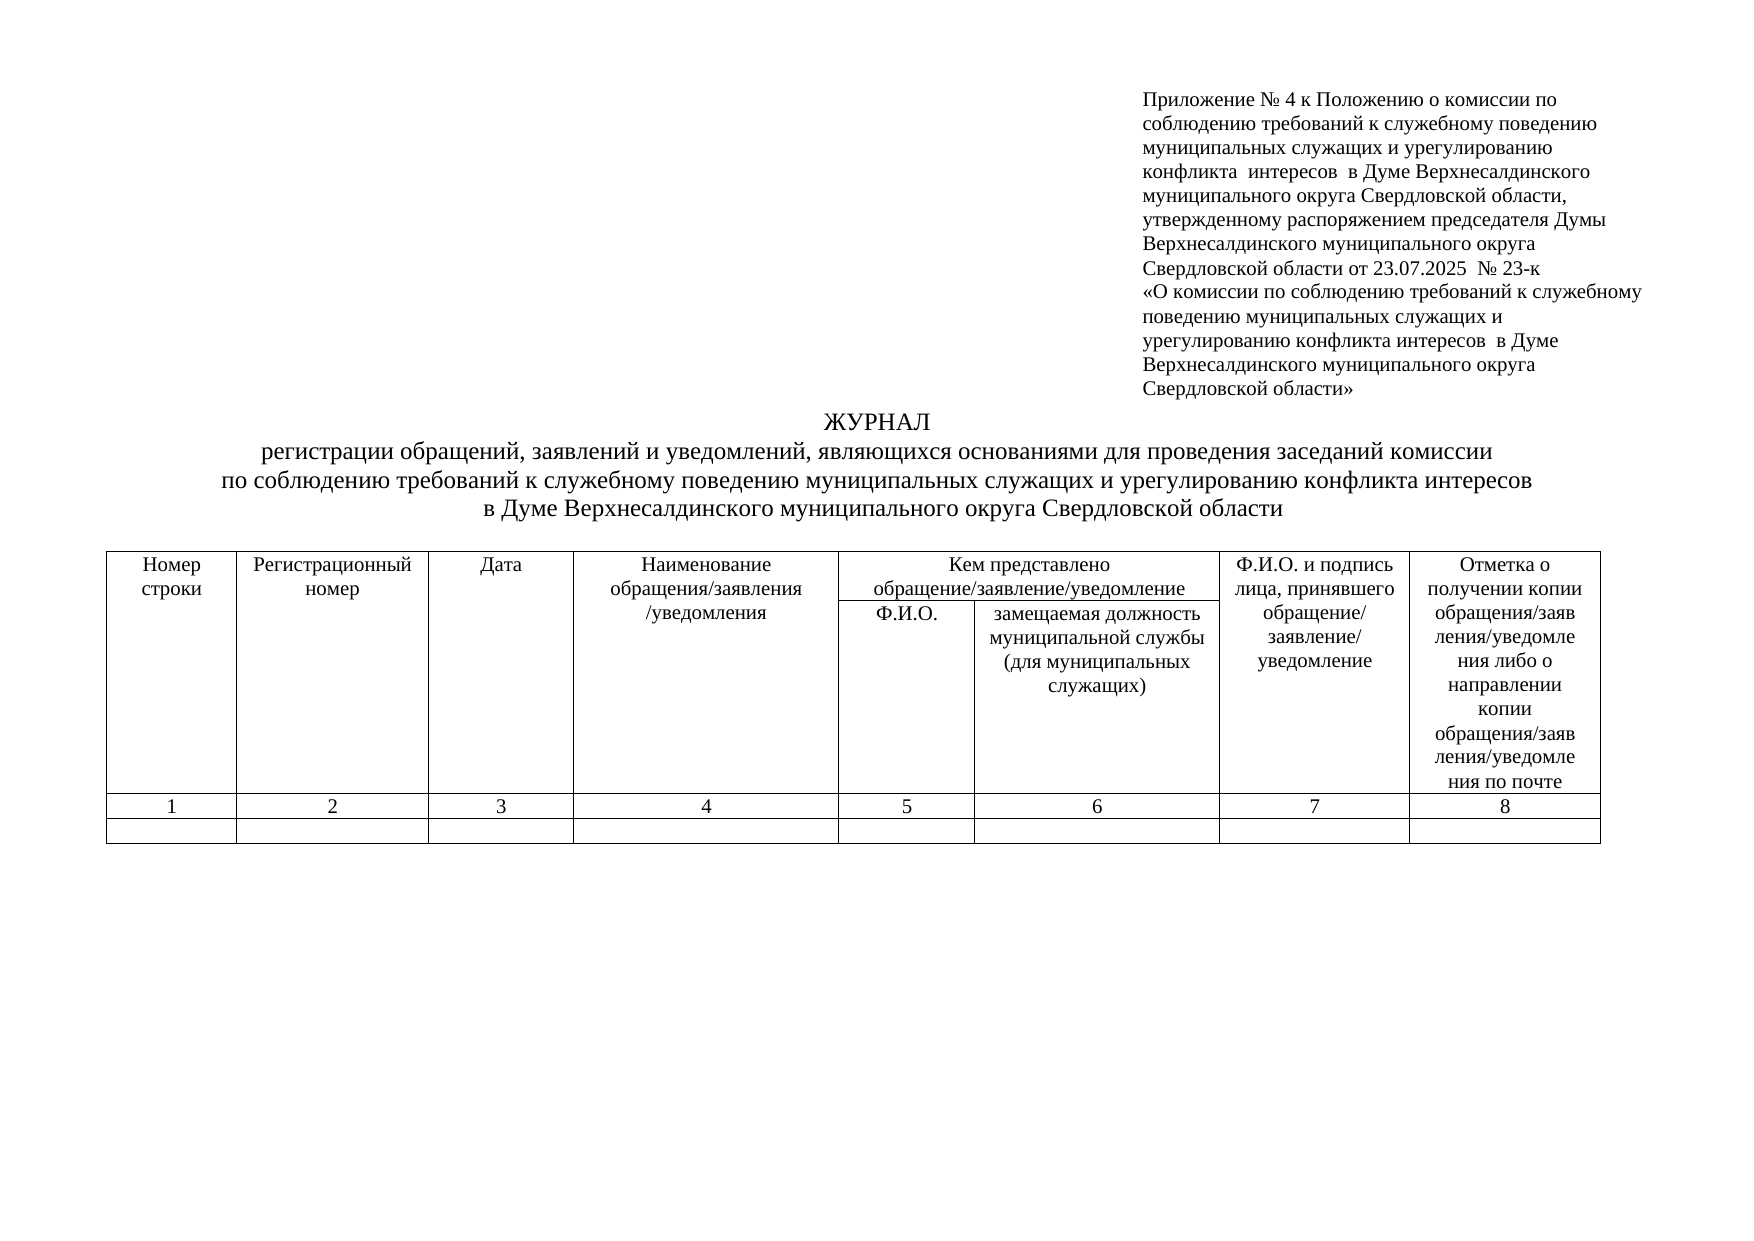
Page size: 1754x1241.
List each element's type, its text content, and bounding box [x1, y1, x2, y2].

table_cell 2 [237, 794, 428, 818]
text регистрации обращений, заявлений и уведомлений, являющихся основаниями для проведения заседаний комиссии [118, 436, 1636, 465]
table_cell замещаемая должность муниципальной службы (для муниципальных служащих) [975, 601, 1219, 793]
table_cell [574, 819, 838, 843]
table_header Наименование обращения/заявления /уведомления [574, 552, 838, 793]
table_header Кем представлено обращение/заявление/уведомление [839, 552, 1219, 600]
table_cell [975, 819, 1219, 843]
table_header Ф.И.О. и подпись лица, принявшего обращение/ заявление/ уведомление [1220, 552, 1409, 793]
table_cell [107, 819, 236, 843]
table_header Отметка о получении копии обращения/заяв ления/уведомле ния либо о направлении копии обращения/заяв ления/уведомле ния по почте [1410, 552, 1600, 793]
table_cell 4 [574, 794, 838, 818]
table_cell Ф.И.О. [839, 601, 974, 793]
table_cell [237, 819, 428, 843]
table_cell 3 [429, 794, 573, 818]
table_header Номер строки [107, 552, 236, 793]
text в Думе Верхнесалдинского муниципального округа Свердловской области [118, 493, 1636, 522]
table_header Регистрационный номер [237, 552, 428, 793]
table_cell [429, 819, 573, 843]
table_cell 1 [107, 794, 236, 818]
table_cell 8 [1410, 794, 1600, 818]
table_cell 7 [1220, 794, 1409, 818]
table_cell [1410, 819, 1600, 843]
table_header Дата [429, 552, 573, 793]
table_cell 5 [839, 794, 974, 818]
text по соблюдению требований к служебному поведению муниципальных служащих и урегулированию конфликта интересов [118, 465, 1636, 493]
text ЖУРНАЛ [118, 407, 1636, 436]
table_cell [1220, 819, 1409, 843]
table_cell [839, 819, 974, 843]
table_cell 6 [975, 794, 1219, 818]
